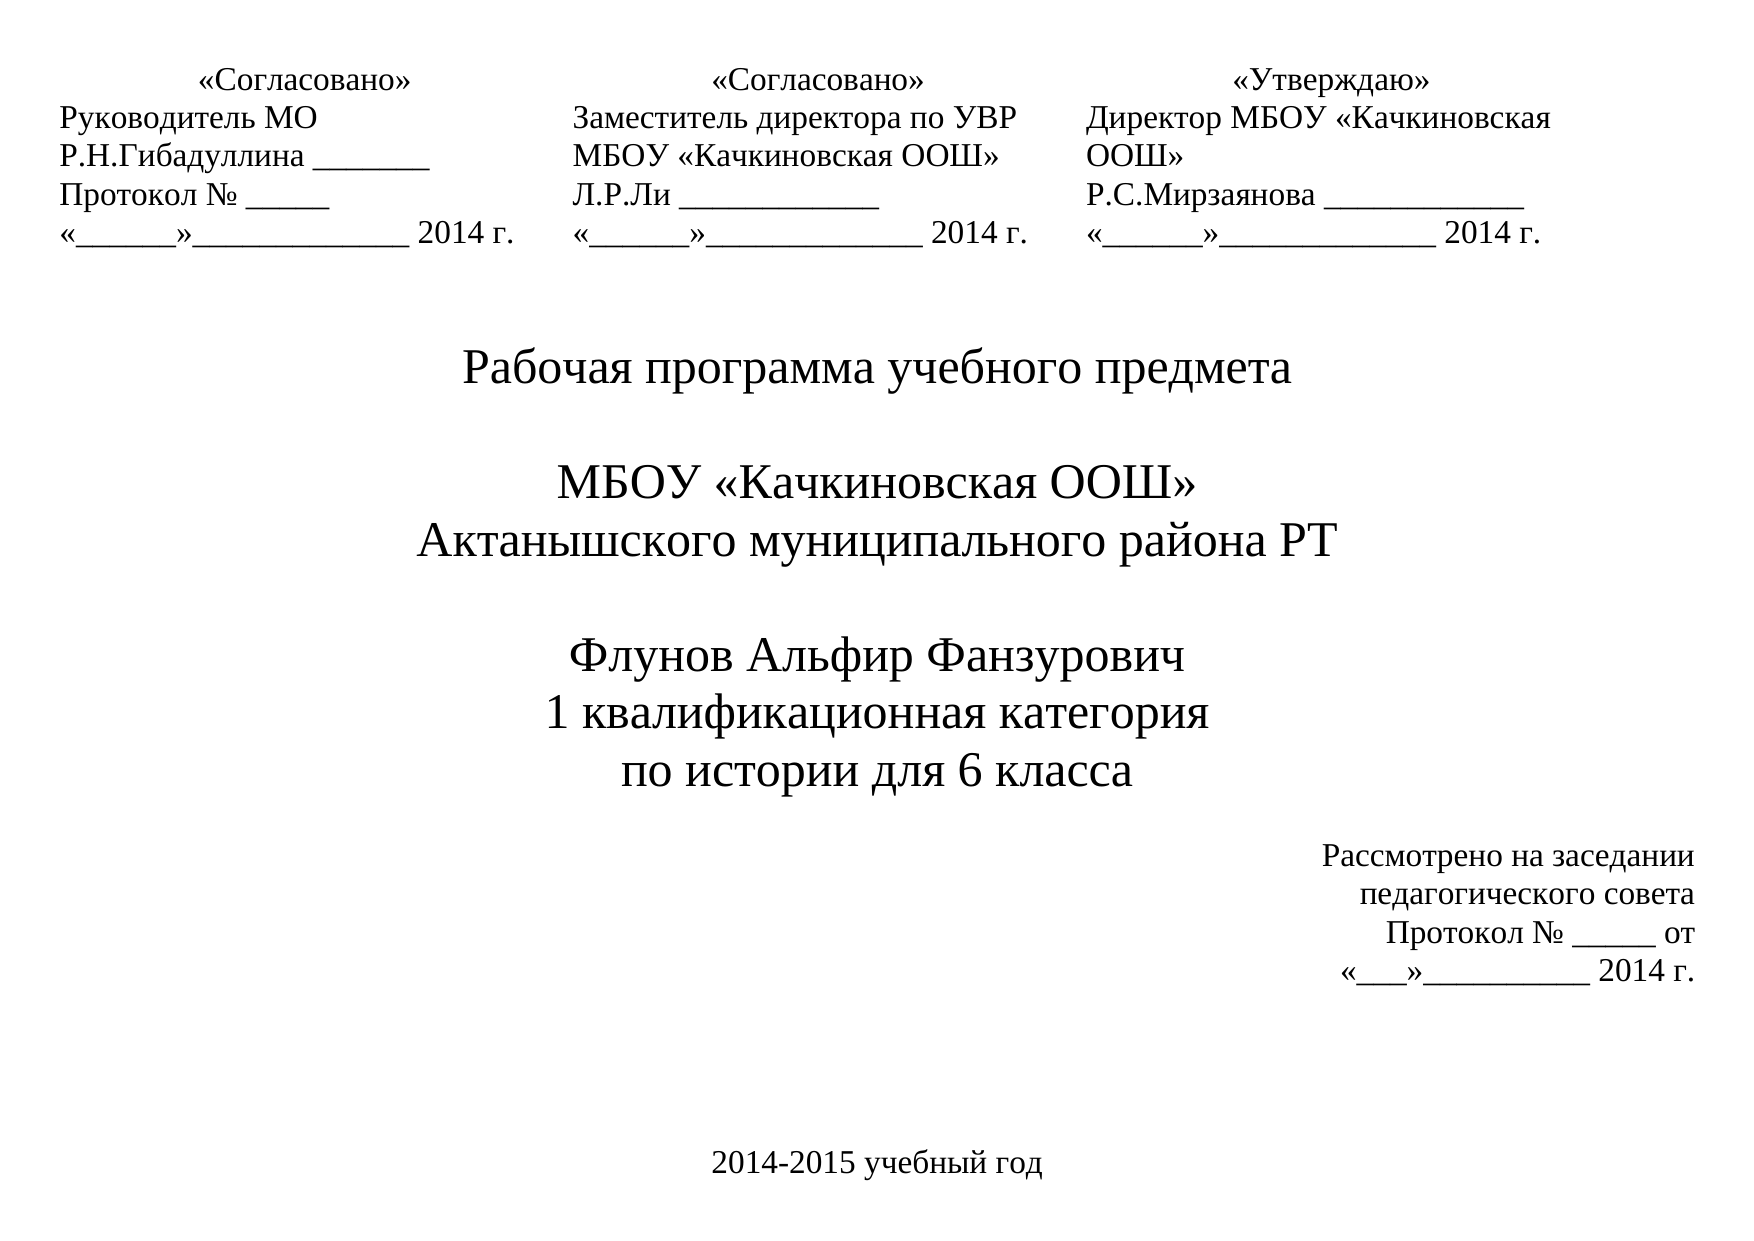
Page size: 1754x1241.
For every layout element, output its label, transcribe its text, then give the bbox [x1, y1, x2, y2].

text Флунов Альфир Фанзурович [59, 624, 1695, 682]
text Протокол № _____ от [59, 912, 1695, 950]
text Рассмотрено на заседании [59, 835, 1695, 874]
table_header «Согласовано» Руководитель МО Р.Н.Гибадуллина _______ Протокол № _____ «______»_____________ 2014 г. [48, 59, 561, 251]
text педагогического совета [59, 874, 1695, 912]
text по истории для 6 класса [59, 739, 1695, 797]
text Рабочая программа учебного предмета [59, 337, 1695, 394]
table_header «Согласовано» Заместитель директора по УВР МБОУ «Качкиновская ООШ» Л.Р.Ли ____________ «______»_____________ 2014 г. [561, 59, 1074, 251]
table_header «Утверждаю» Директор МБОУ «Качкиновская ООШ» Р.С.Мирзаянова ____________ «______»_____________ 2014 г. [1075, 59, 1588, 251]
text «___»__________ 2014 г. [59, 950, 1695, 989]
text Актанышского муниципального района РТ [59, 509, 1695, 567]
text МБОУ «Качкиновская ООШ» [59, 452, 1695, 509]
text 1 квалификационная категория [59, 682, 1695, 739]
text 2014-2015 учебный год [59, 1142, 1695, 1180]
